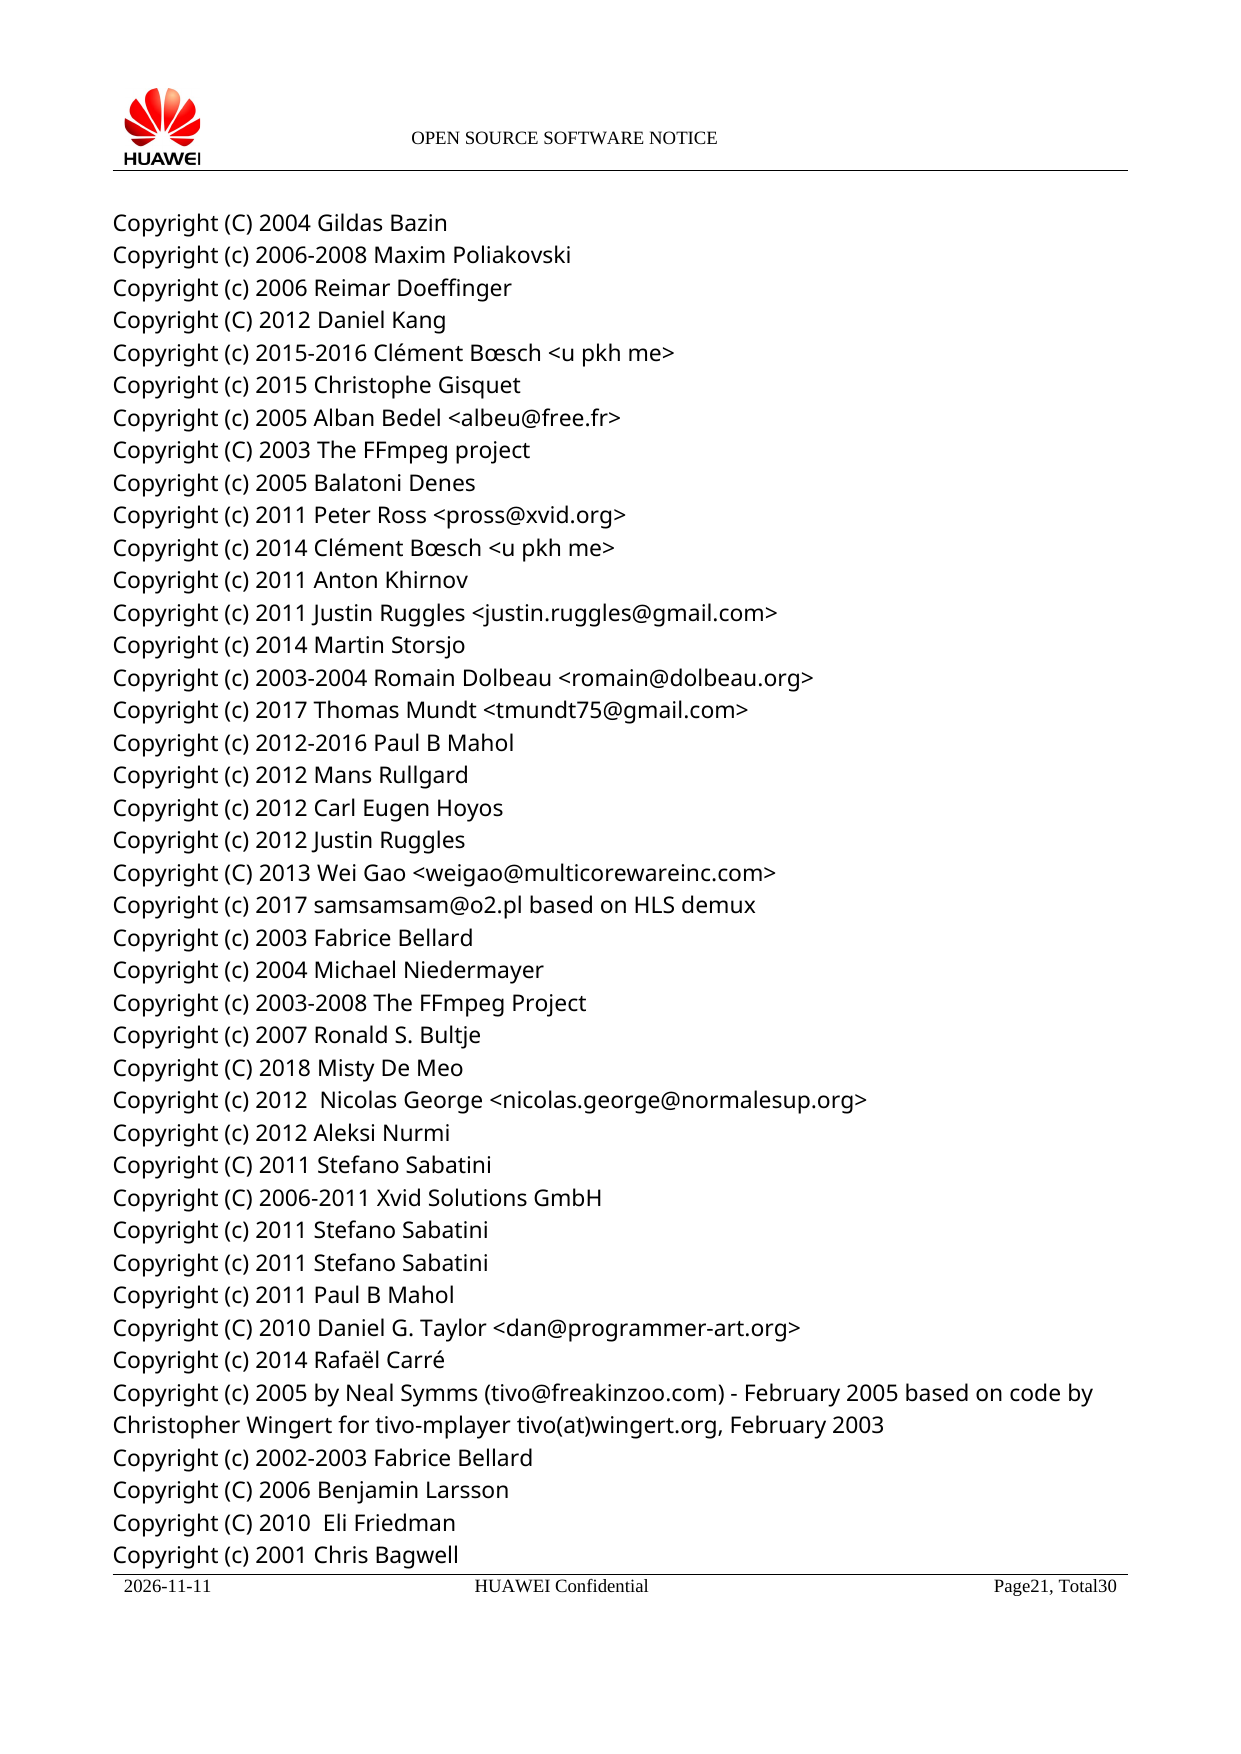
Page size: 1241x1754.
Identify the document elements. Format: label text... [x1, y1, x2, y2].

picture [124, 88, 201, 165]
